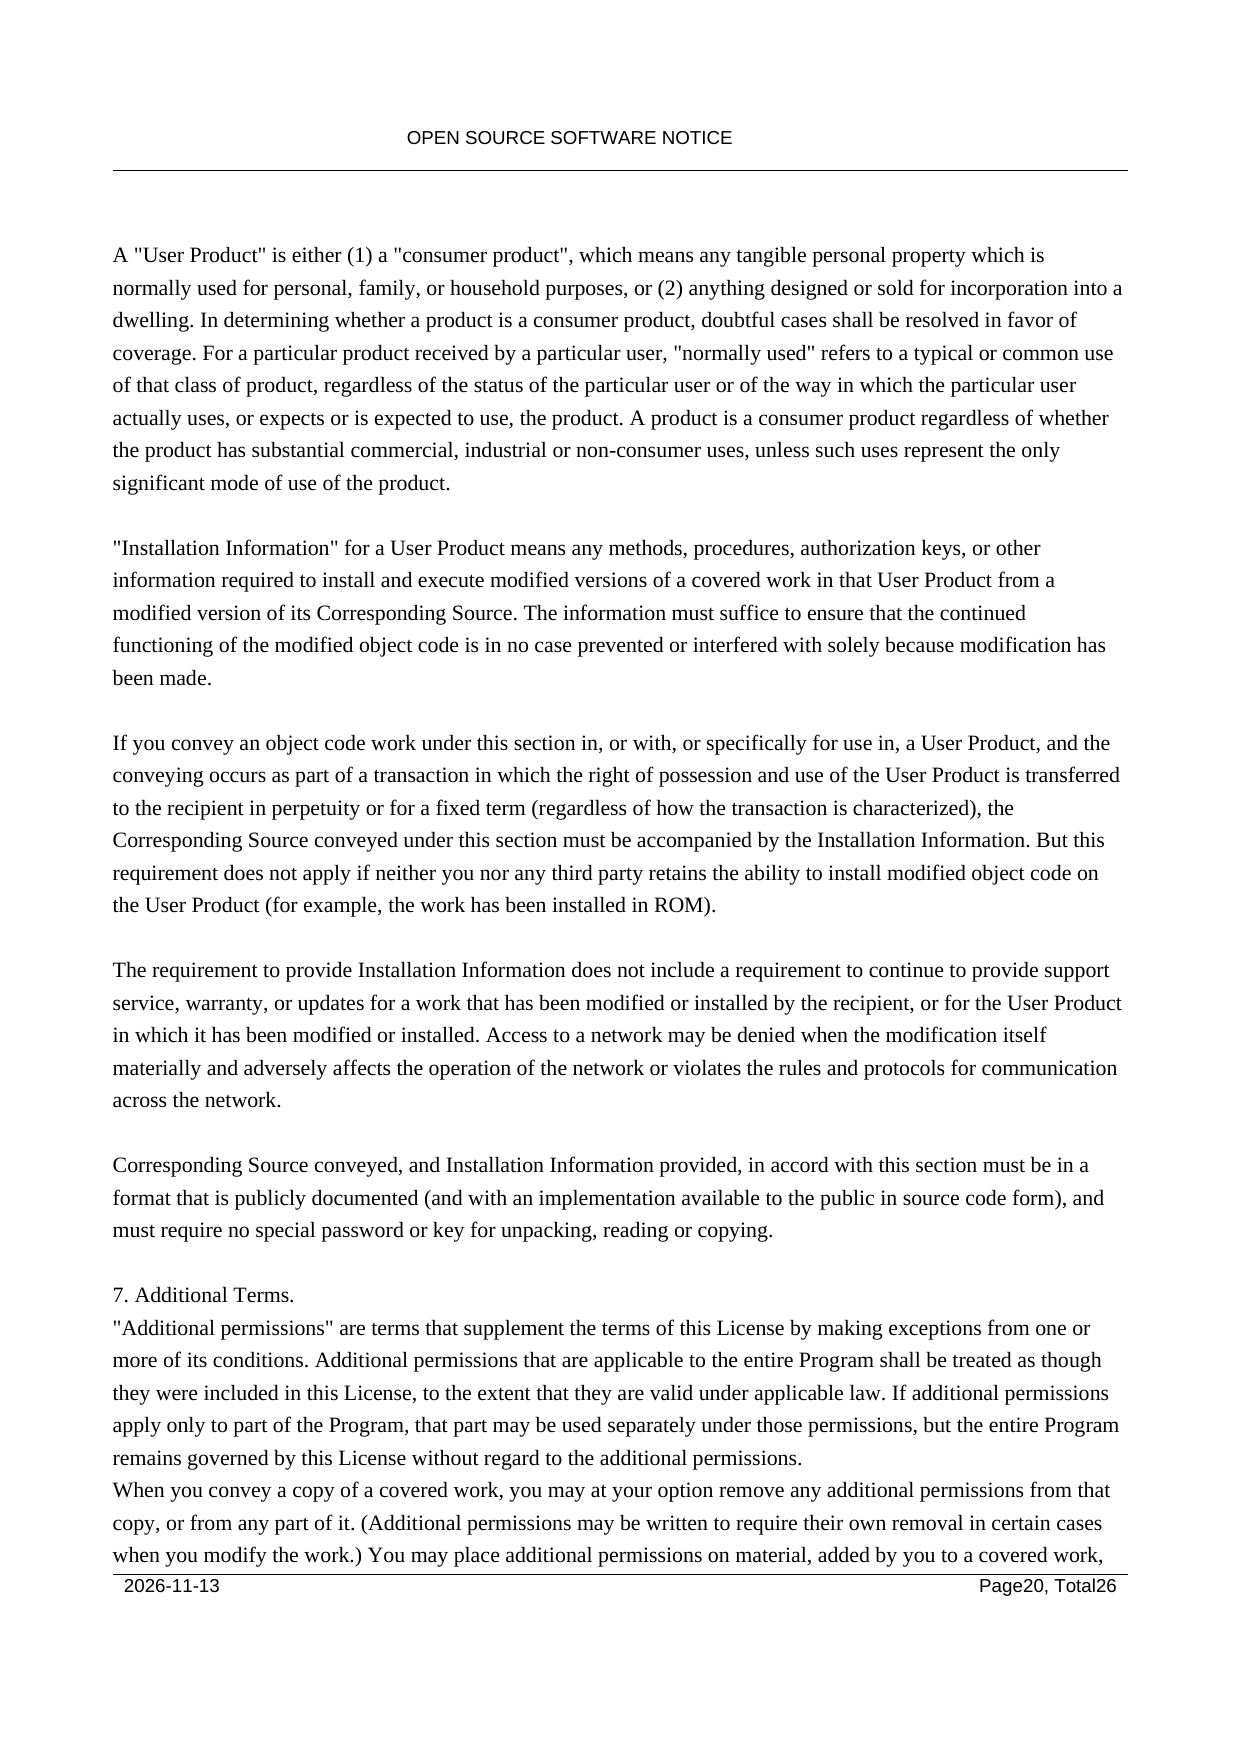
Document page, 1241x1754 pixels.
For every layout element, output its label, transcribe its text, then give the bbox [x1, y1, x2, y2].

text "Additional permissions" are terms that supplement the terms of this License by making exceptions from one or more of its conditions. Additional permissions that are applicable to the entire Program shall be treated as though they were included in this License, to the extent that they are valid under applicable law. If additional permissions apply only to part of the Program, that part may be used separately under those permissions, but the entire Program remains governed by this License without regard to the additional permissions. [112, 1311, 1128, 1474]
text A "User Product" is either (1) a "consumer product", which means any tangible personal property which is normally used for personal, family, or household purposes, or (2) anything designed or sold for incorporation into a dwelling. In determining whether a product is a consumer product, doubtful cases shall be resolved in favor of coverage. For a particular product received by a particular user, "normally used" refers to a typical or common use of that class of product, regardless of the status of the particular user or of the way in which the particular user actually uses, or expects or is expected to use, the product. A product is a consumer product regardless of whether the product has substantial commercial, industrial or non-consumer uses, unless such uses represent the only significant mode of use of the product. [112, 239, 1128, 499]
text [112, 1474, 1128, 1571]
text If you convey an object code work under this section in, or with, or specifically for use in, a User Product, and the conveying occurs as part of a transaction in which the right of possession and use of the User Product is transferred to the recipient in perpetuity or for a fixed term (regardless of how the transaction is characterized), the Corresponding Source conveyed under this section must be accompanied by the Installation Information. But this requirement does not apply if neither you nor any third party retains the ability to install modified object code on the User Product (for example, the work has been installed in ROM). [112, 726, 1128, 921]
text 7. Additional Terms. [112, 1279, 1128, 1311]
text Corresponding Source conveyed, and Installation Information provided, in accord with this section must be in a format that is publicly documented (and with an implementation available to the public in source code form), and must require no special password or key for unpacking, reading or copying. [112, 1149, 1128, 1246]
text "Installation Information" for a User Product means any methods, procedures, authorization keys, or other information required to install and execute modified versions of a covered work in that User Product from a modified version of its Corresponding Source. The information must suffice to ensure that the continued functioning of the modified object code is in no case prevented or interfered with solely because modification has been made. [112, 531, 1128, 694]
text The requirement to provide Installation Information does not include a requirement to continue to provide support service, warranty, or updates for a work that has been modified or installed by the recipient, or for the User Product in which it has been modified or installed. Access to a network may be denied when the modification itself materially and adversely affects the operation of the network or violates the rules and protocols for communication across the network. [112, 954, 1128, 1116]
